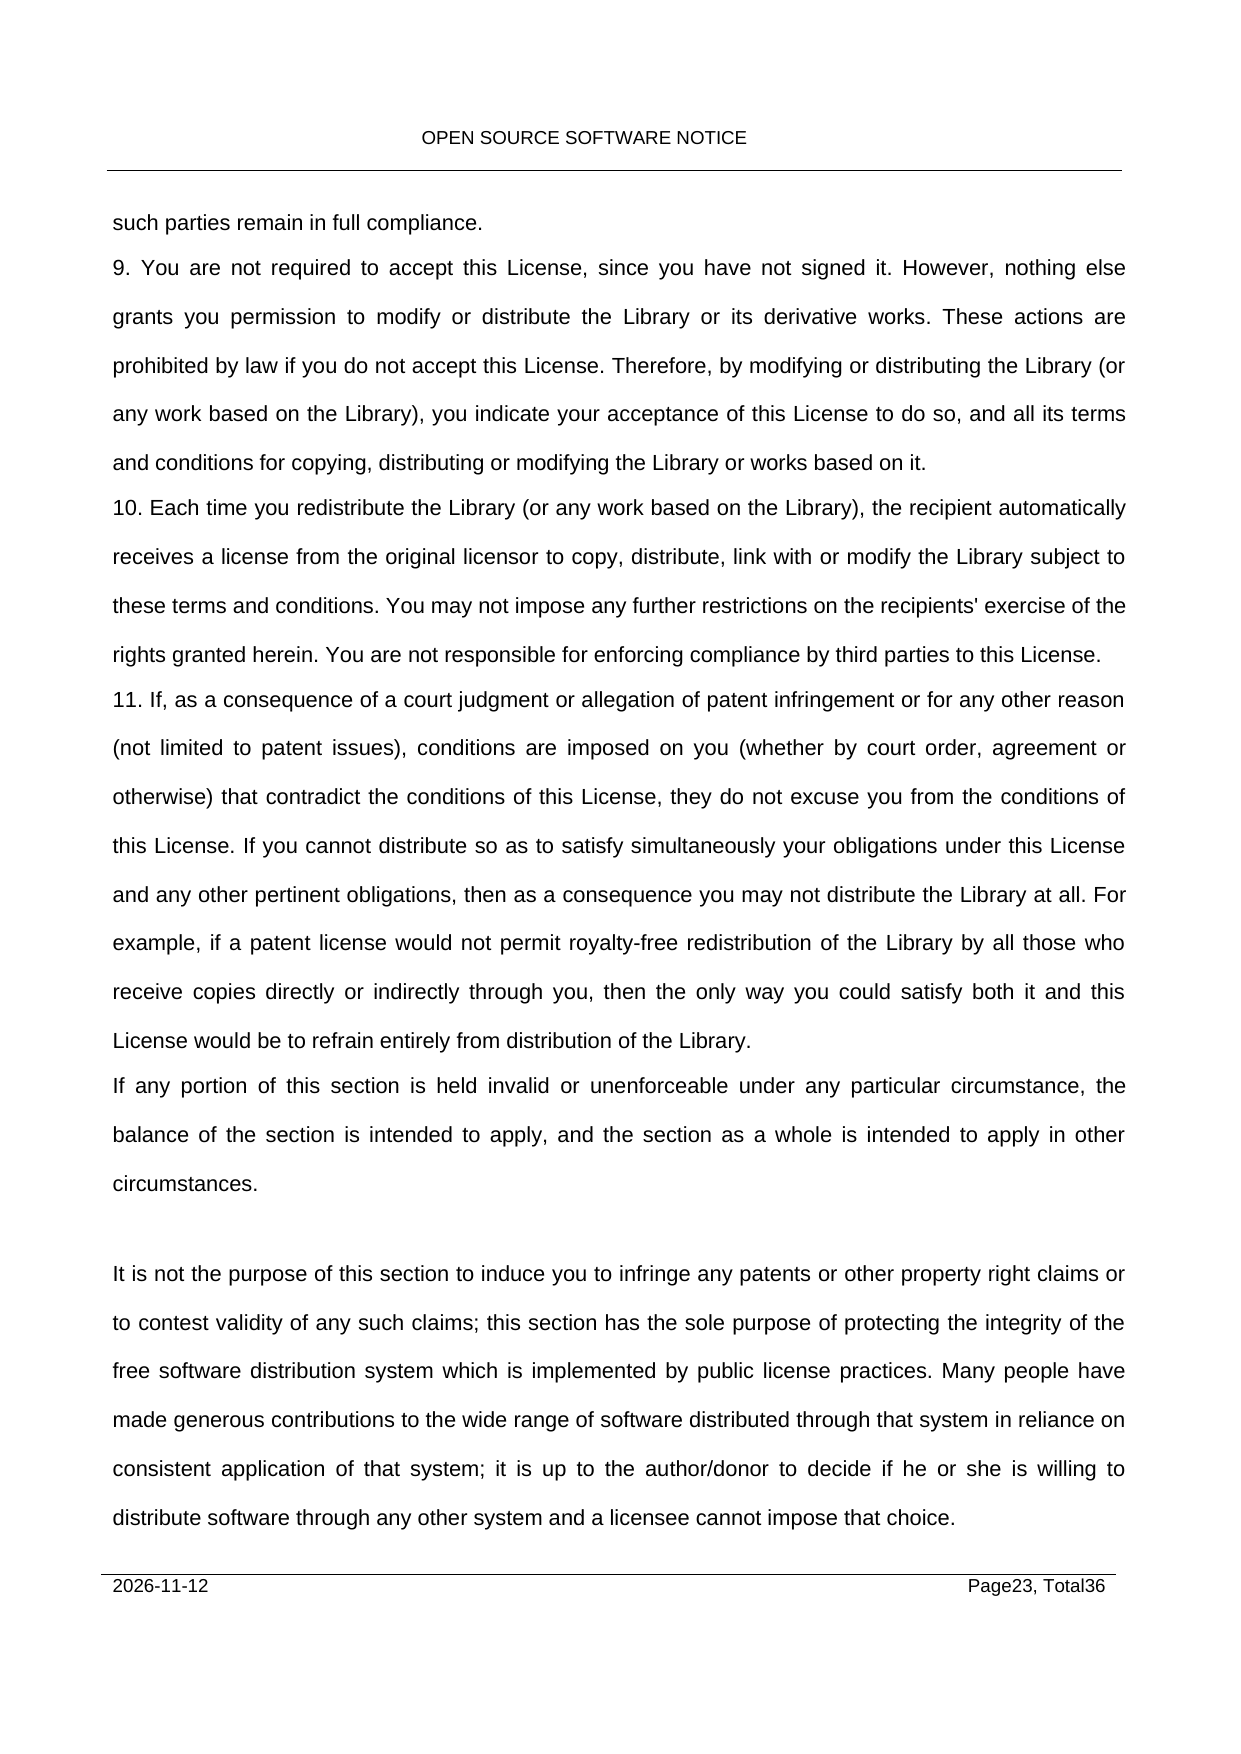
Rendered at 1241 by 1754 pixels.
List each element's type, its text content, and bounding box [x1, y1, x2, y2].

text 9. You are not required to accept this License, since you have not signed it. However, nothing else grants you permission to modify or distribute the Library or its derivative works. These actions are prohibited by law if you do not accept this License. Therefore, by modifying or distributing the Library (or any work based on the Library), you indicate your acceptance of this License to do so, and all its terms and conditions for copying, distributing or modifying the Library or works based on it. [112, 251, 1128, 479]
text 11. If, as a consequence of a court judgment or allegation of patent infringement or for any other reason (not limited to patent issues), conditions are imposed on you (whether by court order, agreement or otherwise) that contradict the conditions of this License, they do not excuse you from the conditions of this License. If you cannot distribute so as to satisfy simultaneously your obligations under this License and any other pertinent obligations, then as a consequence you may not distribute the Library at all. For example, if a patent license would not permit royalty-free redistribution of the Library by all those who receive copies directly or indirectly through you, then the only way you could satisfy both it and this License would be to refrain entirely from distribution of the Library. [112, 683, 1128, 1057]
text It is not the purpose of this section to induce you to infringe any patents or other property right claims or to contest validity of any such claims; this section has the sole purpose of protecting the integrity of the free software distribution system which is implemented by public license practices. Many people have made generous contributions to the wide range of software distributed through that system in reliance on consistent application of that system; it is up to the author/donor to decide if he or she is willing to distribute software through any other system and a licensee cannot impose that choice. [112, 1257, 1128, 1533]
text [112, 206, 1128, 239]
text 10. Each time you redistribute the Library (or any work based on the Library), the recipient automatically receives a license from the original licensor to copy, distribute, link with or modify the Library subject to these terms and conditions. You may not impose any further restrictions on the recipients' exercise of the rights granted herein. You are not responsible for enforcing compliance by third parties to this License. [112, 492, 1128, 670]
text If any portion of this section is held invalid or unenforceable under any particular circumstance, the balance of the section is intended to apply, and the section as a whole is intended to apply in other circumstances. [112, 1069, 1128, 1199]
